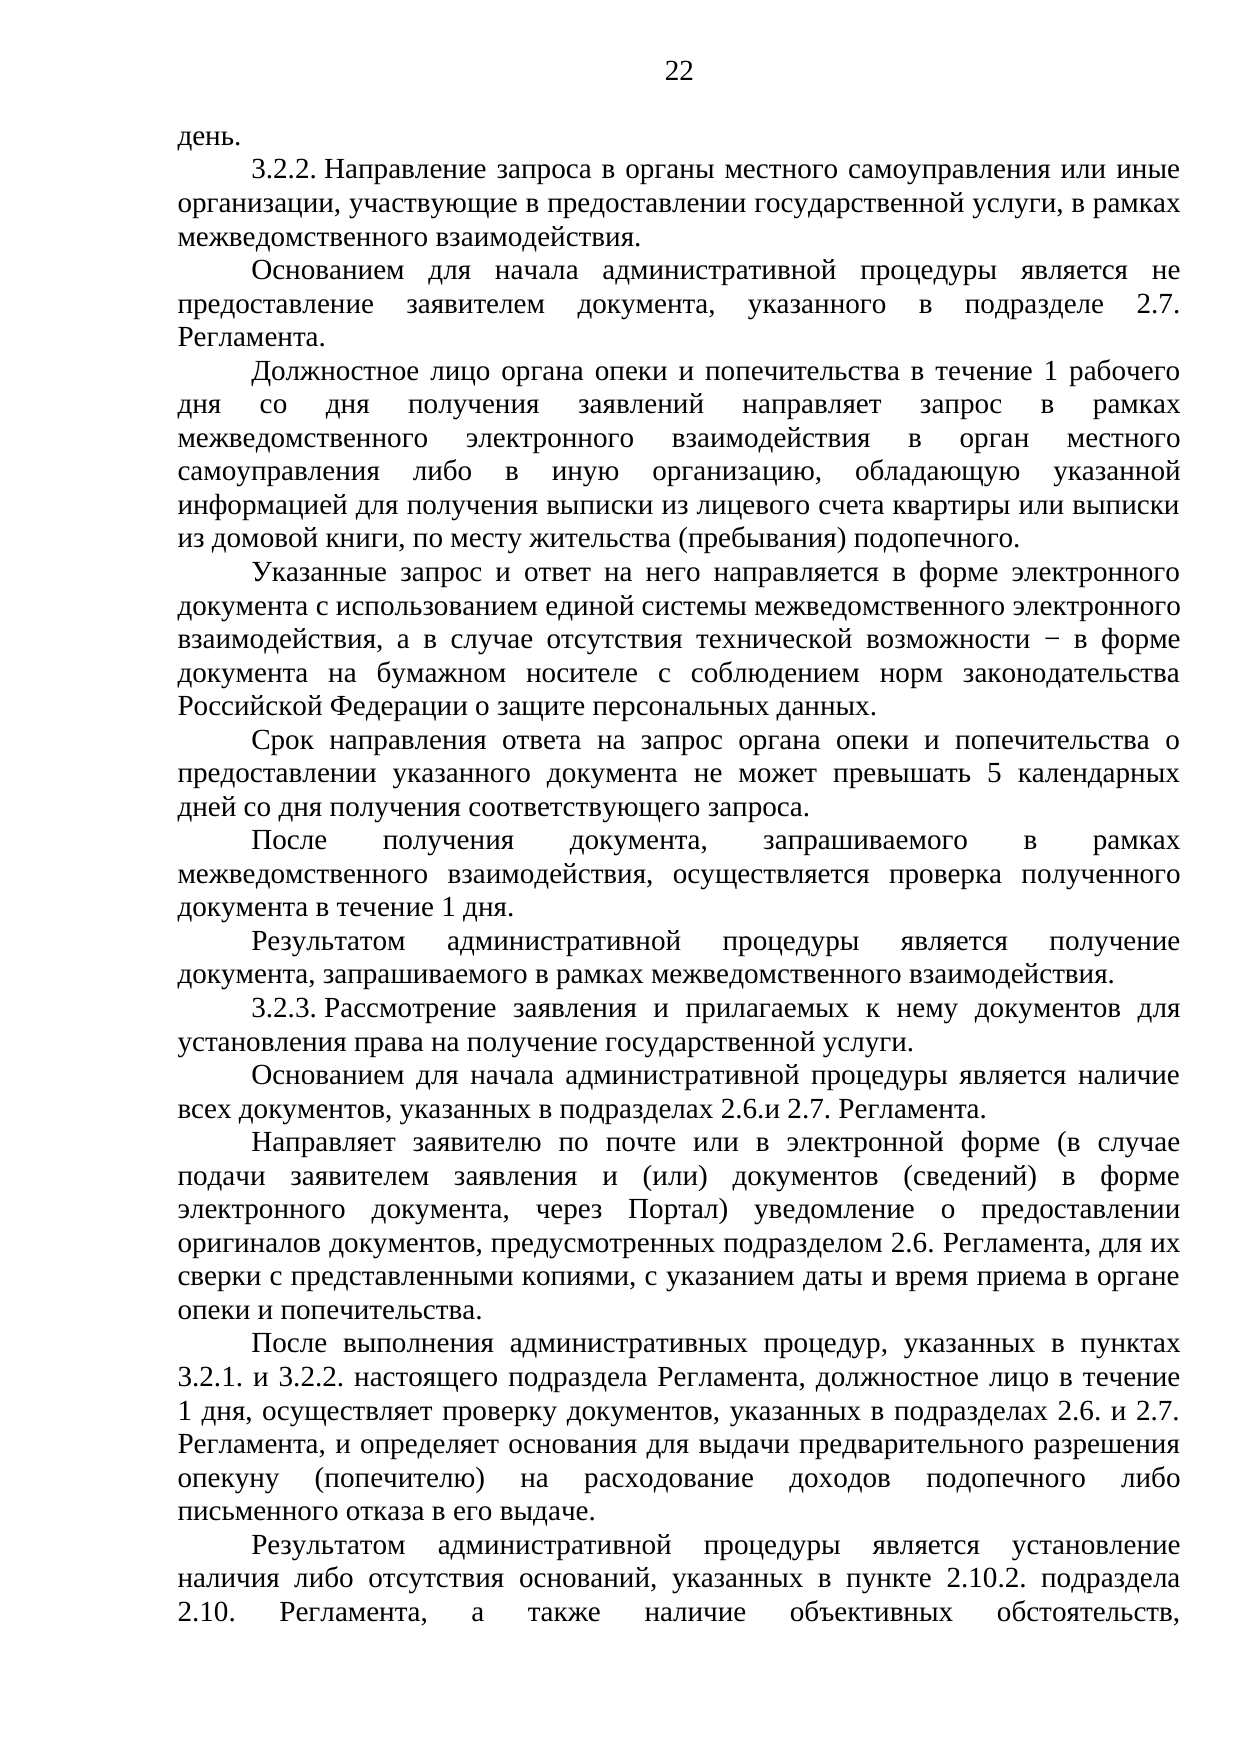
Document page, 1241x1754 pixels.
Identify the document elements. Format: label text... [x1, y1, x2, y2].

text Направляет заявителю по почте или в электронной форме (в случае подачи заявителем заявления и (или) документов (сведений) в форме электронного документа, через Портал) уведомление о предоставлении оригиналов документов, предусмотренных подразделом 2.6. Регламента, для их сверки с представленными копиями, с указанием даты и время приема в органе опеки и попечительства. [177, 1124, 1181, 1326]
text 3.2.2. Направление запроса в органы местного самоуправления или иные организации, участвующие в предоставлении государственной услуги, в рамках межведомственного взаимодействия. [177, 152, 1181, 252]
text Срок направления ответа на запрос органа опеки и попечительства о предоставлении указанного документа не может превышать 5 календарных дней со дня получения соответствующего запроса. [177, 722, 1181, 822]
text После получения документа, запрашиваемого в рамках межведомственного взаимодействия, осуществляется проверка полученного документа в течение 1 дня. [177, 822, 1181, 923]
text Основанием для начала административной процедуры является не предоставление заявителем документа, указанного в подразделе 2.7. Регламента. [177, 252, 1181, 353]
text После выполнения административных процедур, указанных в пунктах 3.2.1. и 3.2.2. настоящего подраздела Регламента, должностное лицо в течение 1 дня, осуществляет проверку документов, указанных в подразделах 2.6. и 2.7. Регламента, и определяет основания для выдачи предварительного разрешения опекуну (попечителю) на расходование доходов подопечного либо письменного отказа в его выдаче. [177, 1326, 1181, 1527]
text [177, 1527, 1181, 1627]
text 3.2.3. Рассмотрение заявления и прилагаемых к нему документов для установления права на получение государственной услуги. [177, 990, 1181, 1057]
text Должностное лицо органа опеки и попечительства в течение 1 рабочего дня со дня получения заявлений направляет запрос в рамках межведомственного электронного взаимодействия в орган местного самоуправления либо в иную организацию, обладающую указанной информацией для получения выписки из лицевого счета квартиры или выписки из домовой книги, по месту жительства (пребывания) подопечного. [177, 353, 1181, 554]
text Результатом административной процедуры является получение документа, запрашиваемого в рамках межведомственного взаимодействия. [177, 923, 1181, 990]
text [177, 118, 1181, 152]
text Указанные запрос и ответ на него направляется в форме электронного документа с использованием единой системы межведомственного электронного взаимодействия, а в случае отсутствия технической возможности − в форме документа на бумажном носителе с соблюдением норм законодательства Российской Федерации о защите персональных данных. [177, 554, 1181, 722]
text Основанием для начала административной процедуры является наличие всех документов, указанных в подразделах 2.6.и 2.7. Регламента. [177, 1057, 1181, 1124]
